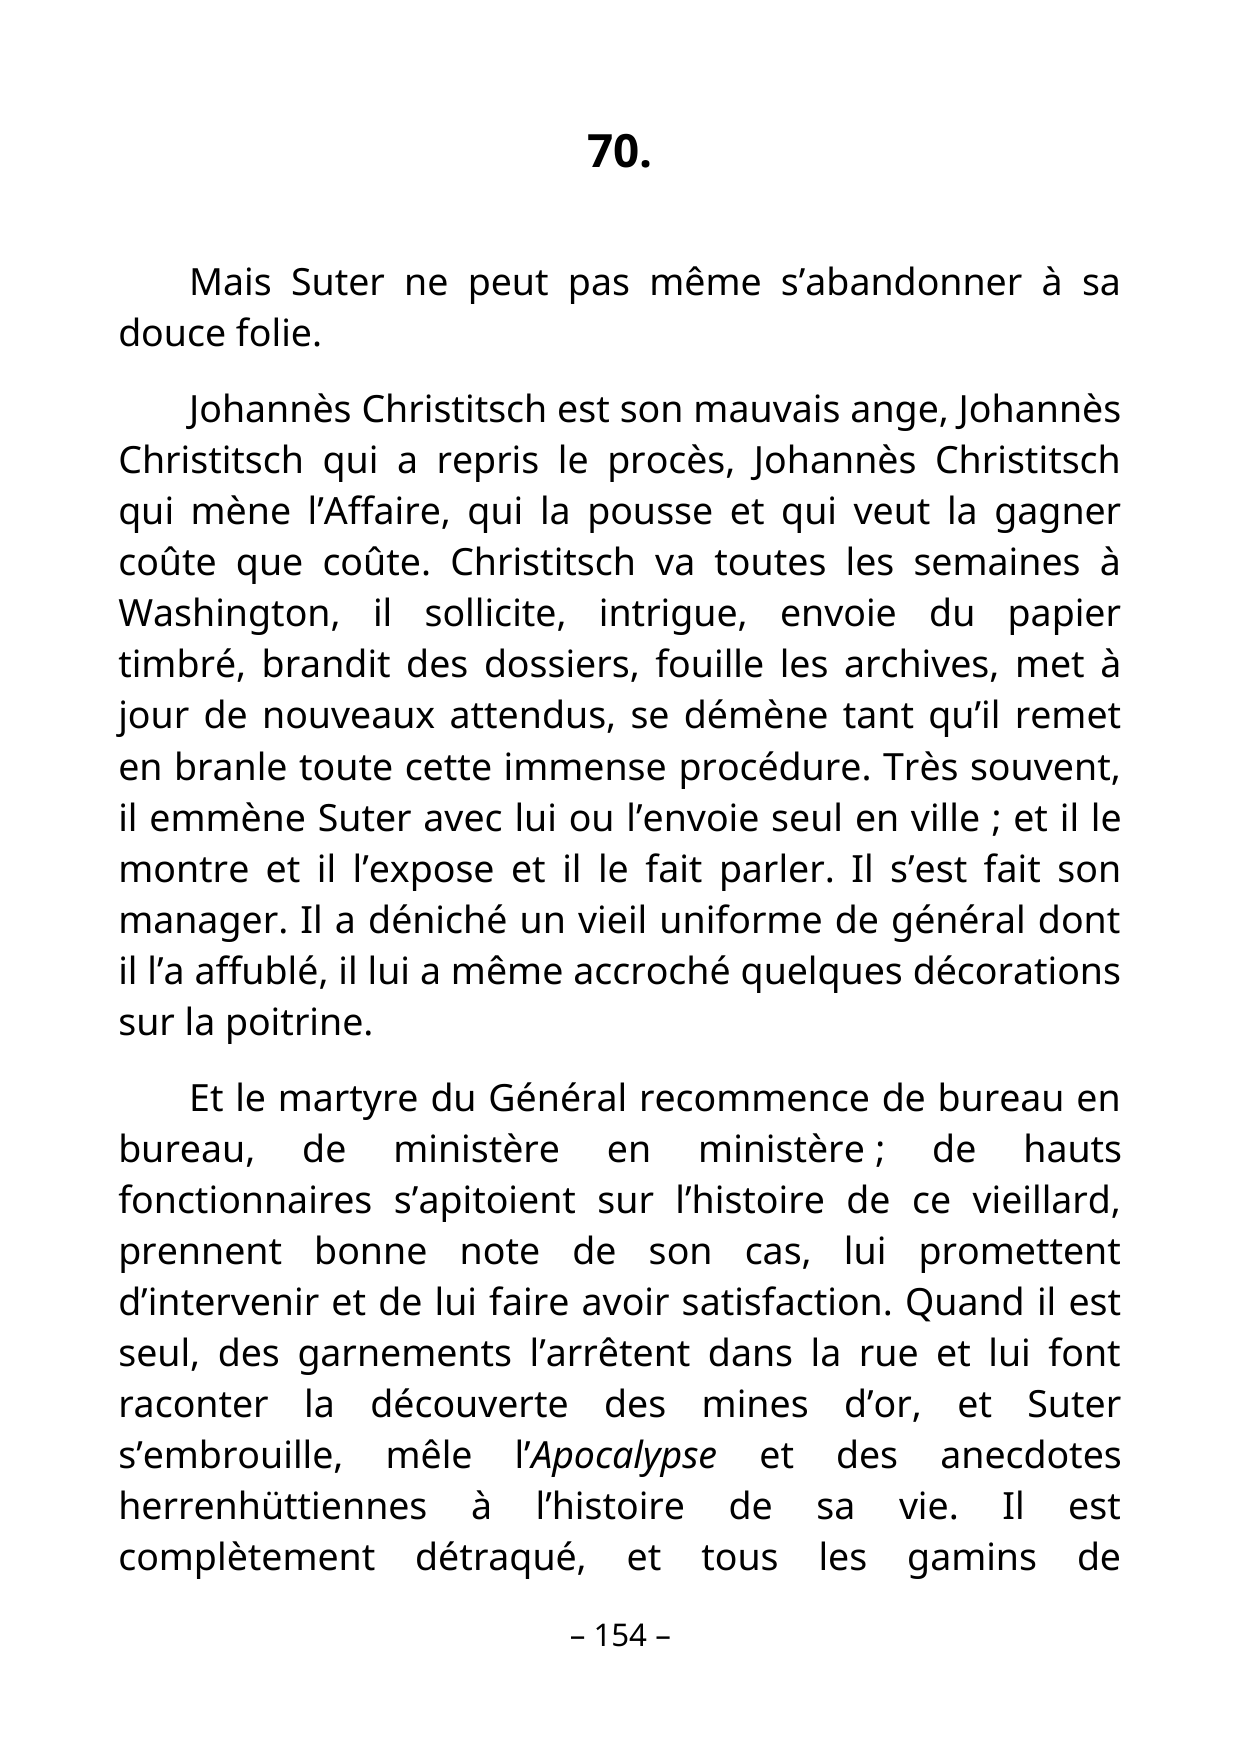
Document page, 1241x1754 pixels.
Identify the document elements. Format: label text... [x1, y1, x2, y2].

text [118, 1071, 1122, 1582]
subtitle 70. [118, 118, 1122, 181]
text Mais Suter ne peut pas même s’abandonner à sa douce folie. [118, 256, 1122, 358]
text Johannès Christitsch est son mauvais ange, Johannès Christitsch qui a repris le procès, Johannès Christitsch qui mène l’Affaire, qui la pousse et qui veut la gagner coûte que coûte. Christitsch va toutes les semaines à Washington, il sollicite, intrigue, envoie du papier timbré, brandit des dossiers, fouille les archives, met à jour de nouveaux attendus, se démène tant qu’il remet en branle toute cette immense procédure. Très souvent, il emmène Suter avec lui ou l’envoie seul en ville ; et il le montre et il l’expose et il le fait parler. Il s’est fait son manager. Il a déniché un vieil uniforme de général dont il l’a affublé, il lui a même accroché quelques décorations sur la poitrine. [118, 383, 1122, 1046]
